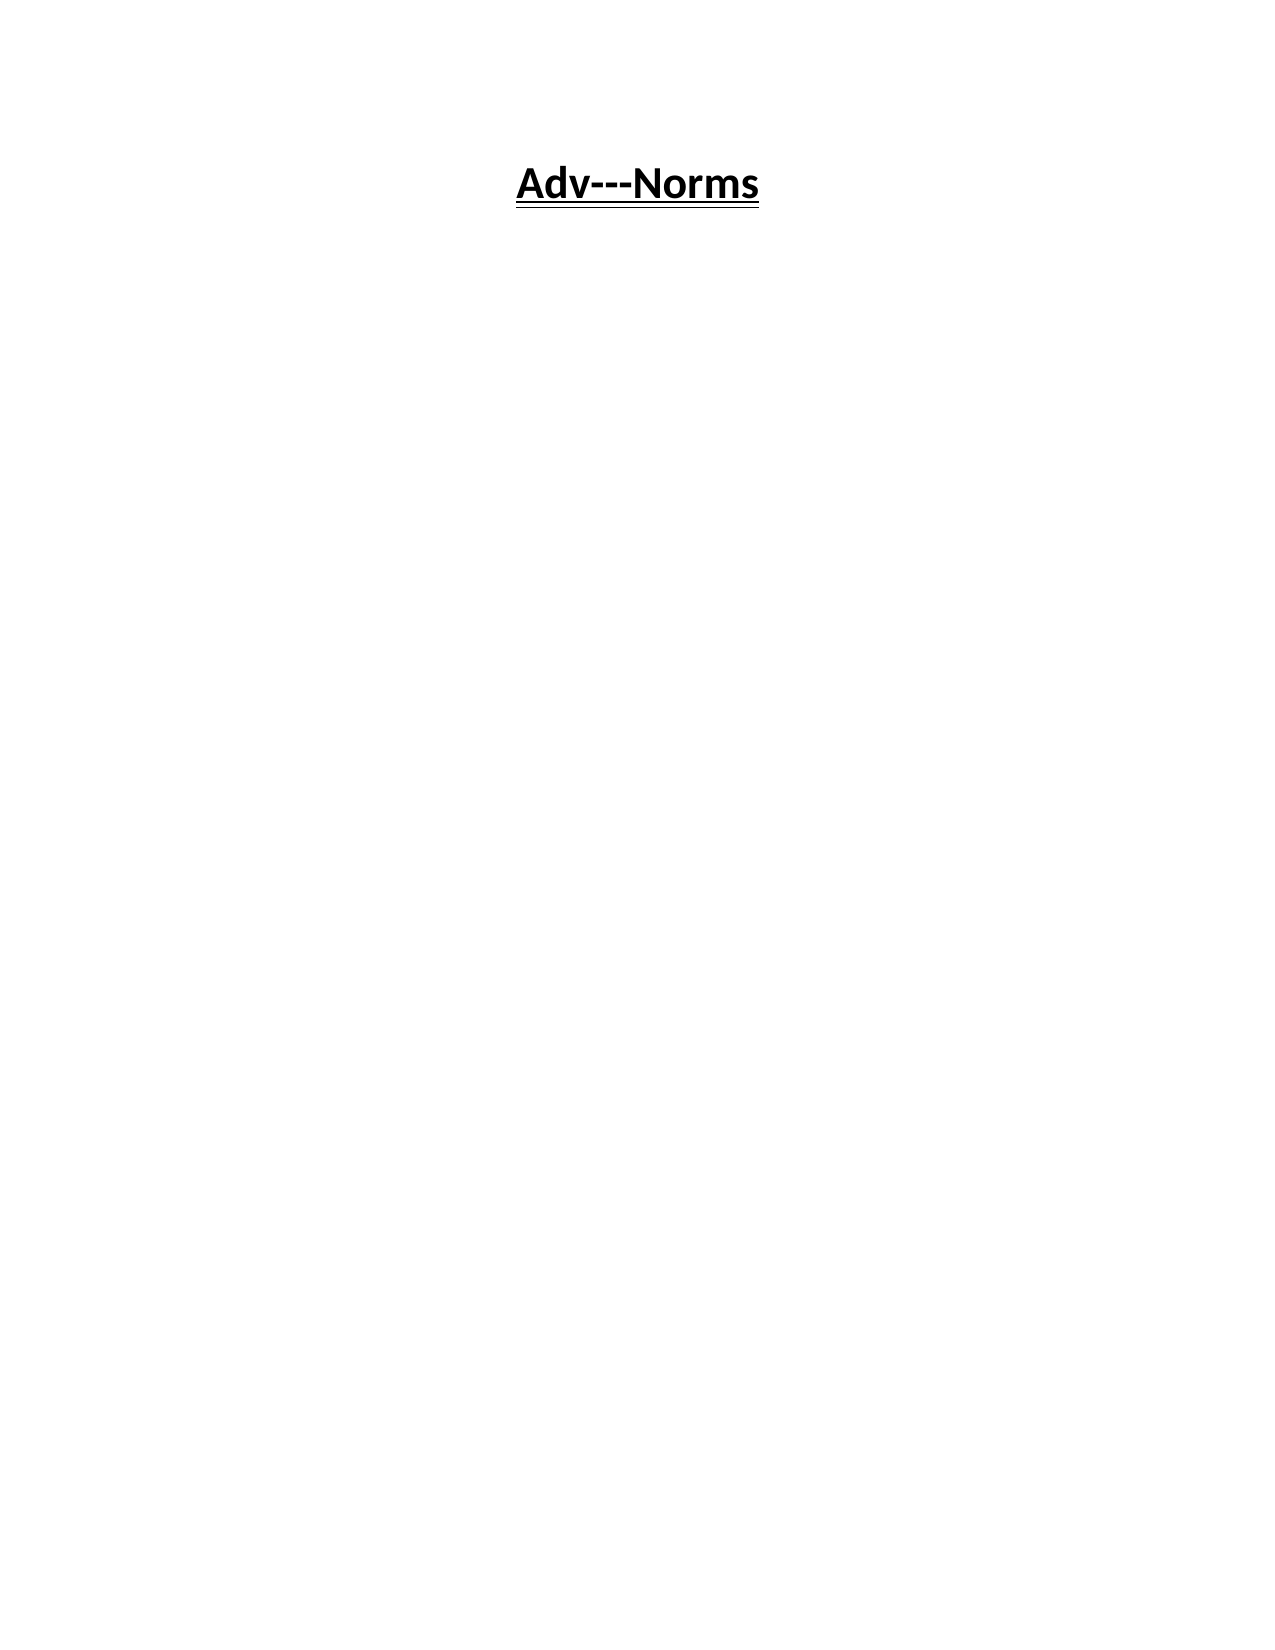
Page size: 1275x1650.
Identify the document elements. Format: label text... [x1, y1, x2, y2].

subtitle Adv---Norms [150, 154, 1125, 210]
